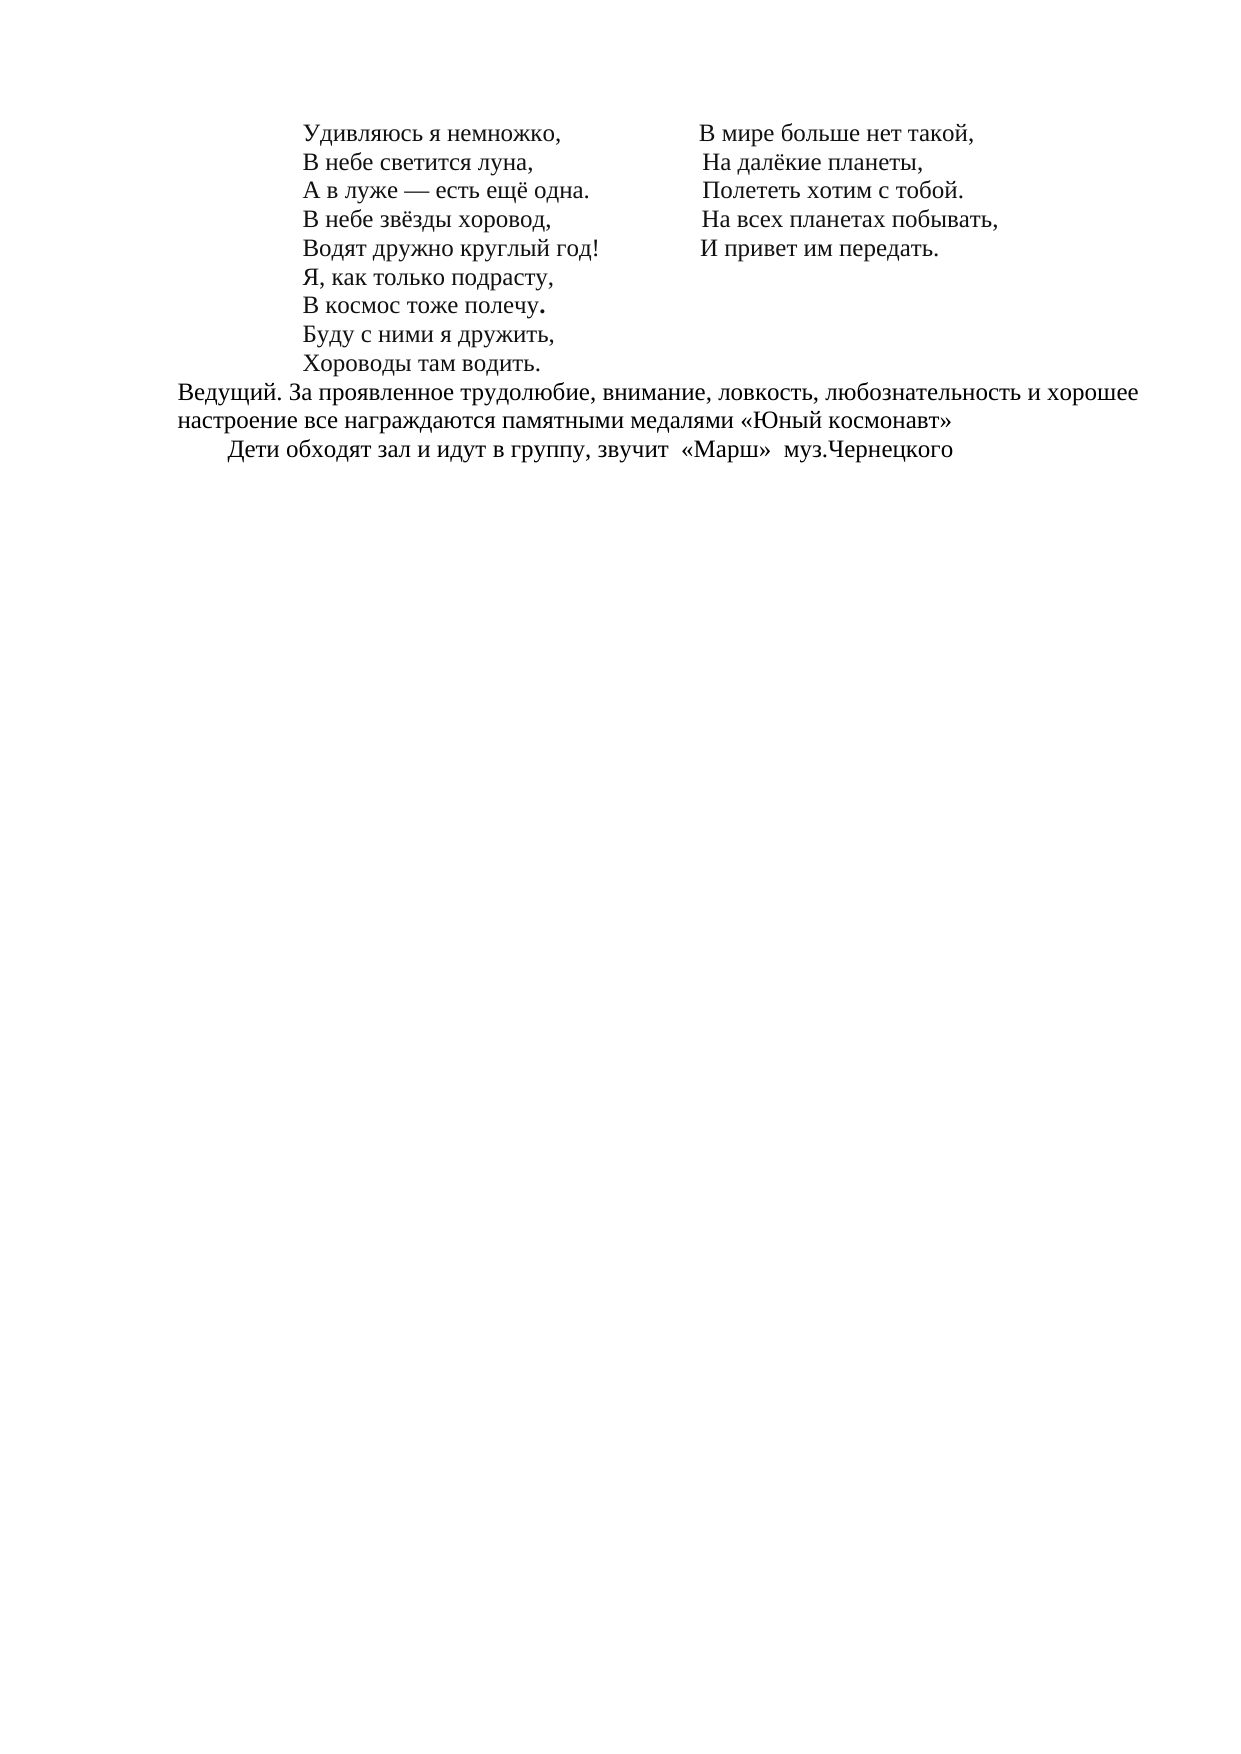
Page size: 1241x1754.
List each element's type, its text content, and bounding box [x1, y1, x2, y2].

text Дети обходят зал и идут в группу, звучит «Марш» муз.Чернецкого [177, 434, 1152, 463]
text Буду с ними я дружить, [177, 319, 1152, 348]
text Хороводы там водить. [177, 348, 1152, 377]
text Удивляюсь я немножко, В мире больше нет такой, [177, 118, 1152, 147]
text Водят дружно круглый год! И привет им передать. [177, 233, 1152, 262]
text В космос тоже полечу. [177, 291, 1152, 319]
text В небе светится луна, На далёкие планеты, [177, 147, 1152, 176]
text В небе звёзды хоровод, На всех планетах побывать, [177, 204, 1152, 233]
text Ведущий. За проявленное трудолюбие, внимание, ловкость, любознательность и хорошее настроение все награждаются памятными медалями «Юный космонавт» [177, 377, 1152, 434]
text Я, как только подрасту, [177, 262, 1152, 291]
text А в луже — есть ещё одна. Полететь хотим с тобой. [177, 176, 1152, 204]
